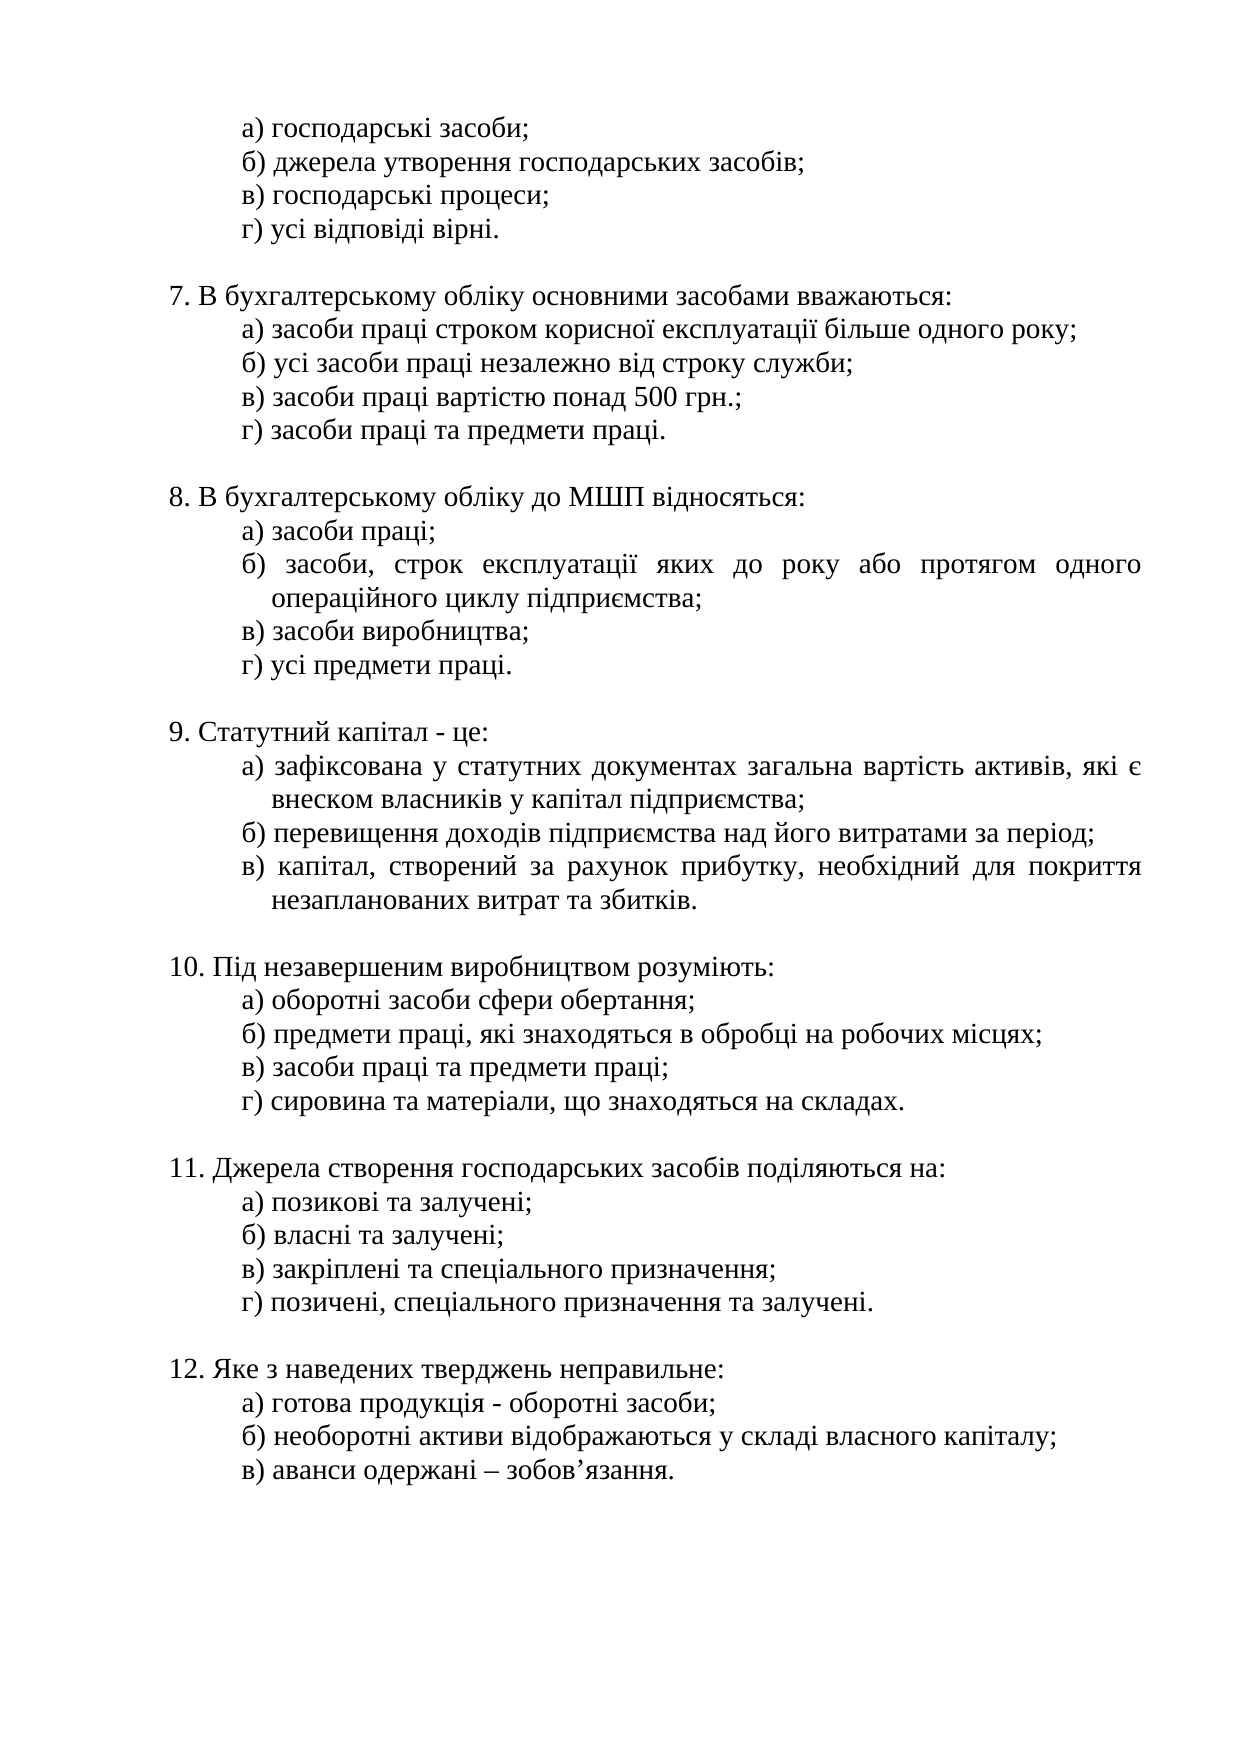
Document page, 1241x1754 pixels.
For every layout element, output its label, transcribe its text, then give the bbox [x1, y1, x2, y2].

text 8. В бухгалтерському обліку до МШП відносяться: [94, 479, 1142, 513]
text б) предмети праці, які знаходяться в обробці на робочих місцях; [94, 1016, 1142, 1049]
text а) готова продукція - оборотні засоби; [94, 1385, 1142, 1418]
text б) джерела утворення господарських засобів; [94, 144, 1142, 177]
text а) господарські засоби; [94, 110, 1142, 144]
text 12. Яке з наведених тверджень неправильне: [94, 1351, 1142, 1385]
text б) власні та залучені; [94, 1217, 1142, 1251]
text в) аванси одержані – зобов’язання. [94, 1452, 1142, 1486]
text в) засоби праці вартістю понад 500 грн.; [94, 379, 1142, 412]
text 7. В бухгалтерському обліку основними засобами вважаються: [94, 278, 1142, 312]
text б) засоби, строк експлуатації яких до року або протягом одного операційного циклу підприємства; [241, 546, 1142, 613]
text б) перевищення доходів підприємства над його витратами за період; [94, 815, 1142, 848]
text б) усі засоби праці незалежно від строку служби; [94, 345, 1142, 379]
text г) усі предмети праці. [94, 647, 1142, 681]
text в) господарські процеси; [94, 177, 1142, 211]
text а) засоби праці; [94, 513, 1142, 546]
text в) закріплені та спеціального призначення; [94, 1251, 1142, 1284]
text г) усі відповіді вірні. [94, 211, 1142, 244]
text в) засоби виробництва; [94, 613, 1142, 647]
text 9. Статутний капітал - це: [94, 714, 1142, 748]
text в) капітал, створений за рахунок прибутку, необхідний для покриття незапланованих витрат та збитків. [241, 848, 1142, 915]
text 10. Під незавершеним виробництвом розуміють: [94, 949, 1142, 982]
text а) позикові та залучені; [94, 1184, 1142, 1217]
text 11. Джерела створення господарських засобів поділяються на: [94, 1150, 1142, 1184]
text б) необоротні активи відображаються у складі власного капіталу; [94, 1418, 1142, 1452]
text а) зафіксована у статутних документах загальна вартість активів, які є внеском власників у капітал підприємства; [241, 748, 1142, 815]
text а) засоби праці строком корисної експлуатації більше одного року; [94, 312, 1142, 345]
text г) засоби праці та предмети праці. [94, 412, 1142, 446]
text г) позичені, спеціального призначення та залучені. [94, 1284, 1142, 1318]
text а) оборотні засоби сфери обертання; [94, 982, 1142, 1016]
text г) сировина та матеріали, що знаходяться на складах. [94, 1083, 1142, 1117]
text в) засоби праці та предмети праці; [94, 1049, 1142, 1083]
